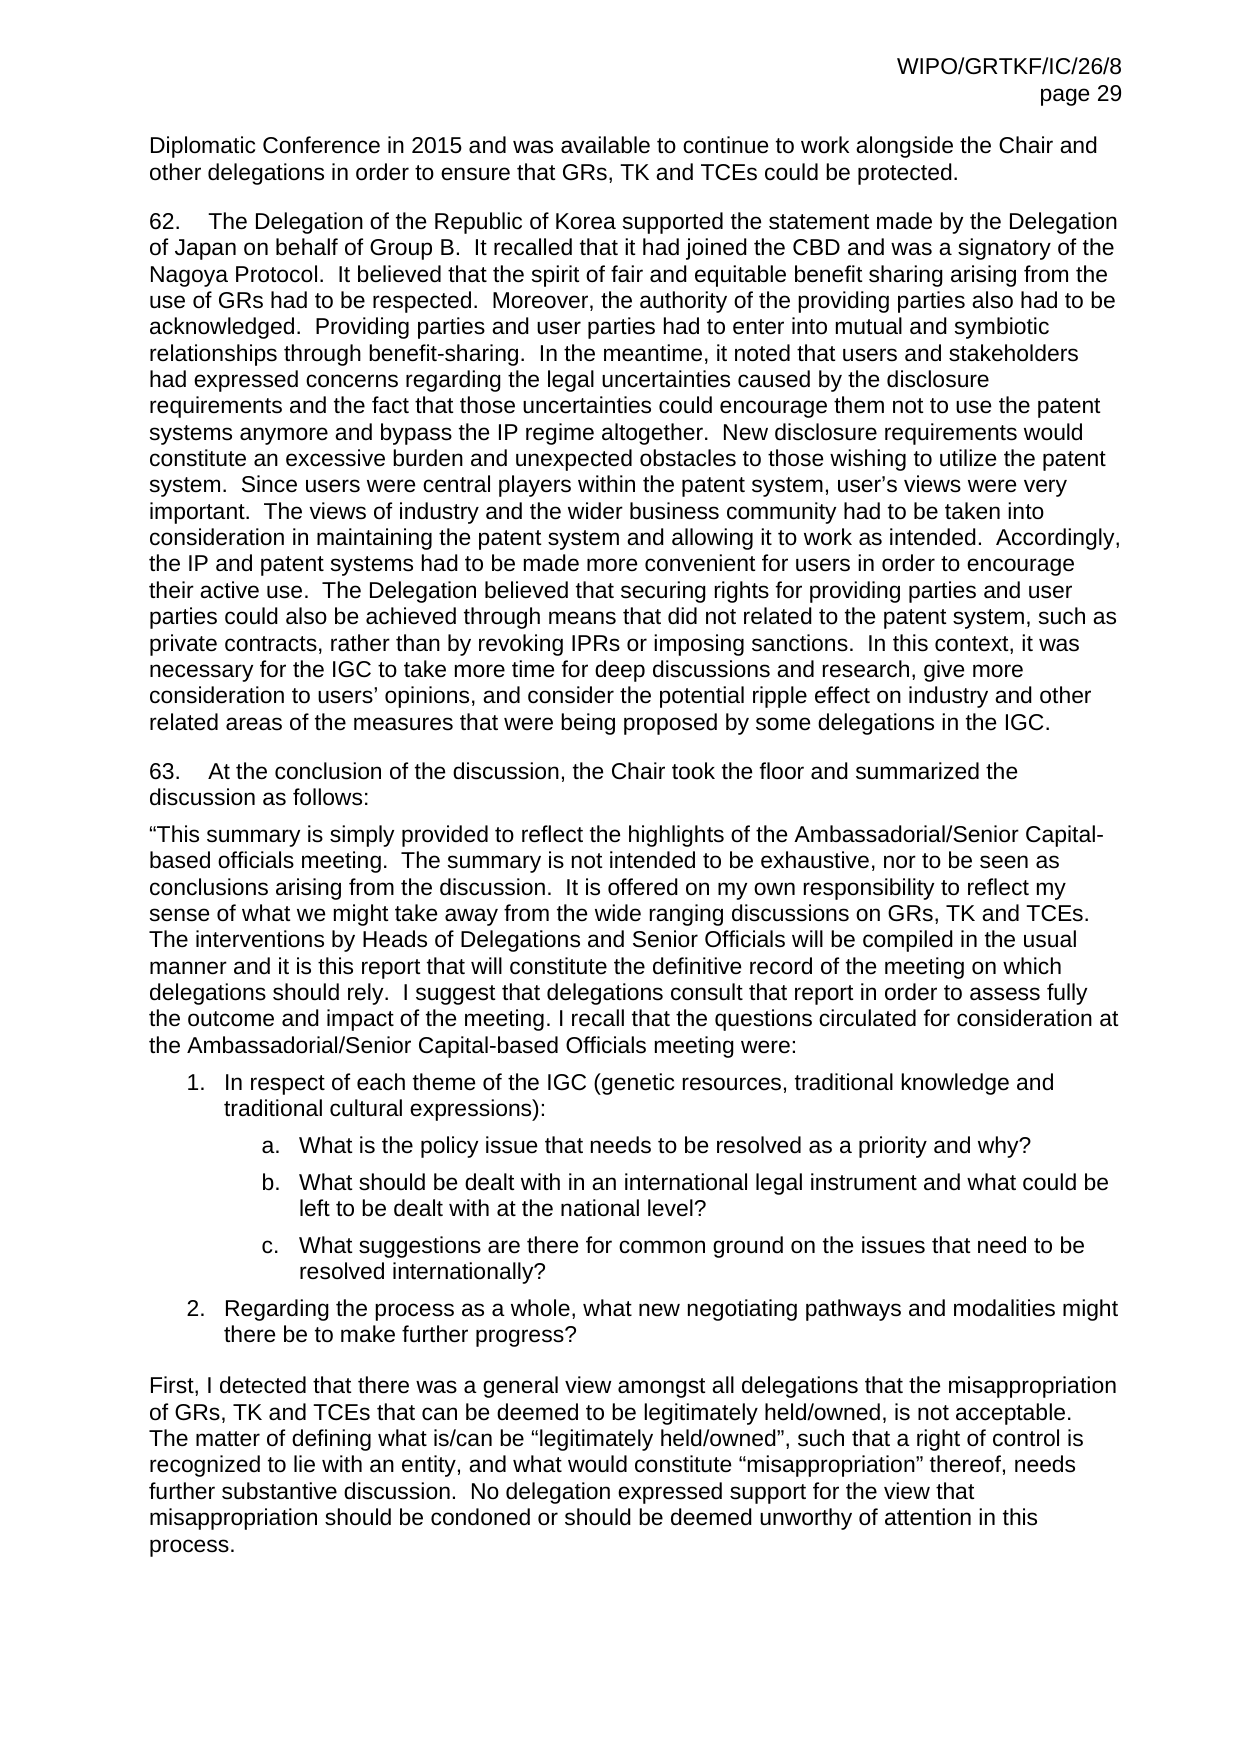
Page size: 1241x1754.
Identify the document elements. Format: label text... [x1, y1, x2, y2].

text “This summary is simply provided to reflect the highlights of the Ambassadorial/Senior Capital-based officials meeting. The summary is not intended to be exhaustive, nor to be seen as conclusions arising from the discussion. It is offered on my own responsibility to reflect my sense of what we might take away from the wide ranging discussions on GRs, TK and TCEs. The interventions by Heads of Delegations and Senior Officials will be compiled in the usual manner and it is this report that will constitute the definitive record of the meeting on which delegations should rely. I suggest that delegations consult that report in order to assess fully the outcome and impact of the meeting. I recall that the questions circulated for consideration at the Ambassadorial/Senior Capital-based Officials meeting were: [149, 821, 1122, 1058]
list What suggestions are there for common ground on the issues that need to be resolved internationally? [261, 1232, 1122, 1284]
list What is the policy issue that needs to be resolved as a priority and why? [261, 1132, 1122, 1158]
text At the conclusion of the discussion, the Chair took the floor and summarized the discussion as follows: [149, 758, 1122, 811]
list In respect of each theme of the IGC (genetic resources, traditional knowledge and traditional cultural expressions): [186, 1068, 1122, 1121]
text The Delegation of the Republic of Korea supported the statement made by the Delegation of Japan on behalf of Group B. It recalled that it had joined the CBD and was a signatory of the Nagoya Protocol. It believed that the spirit of fair and equitable benefit sharing arising from the use of GRs had to be respected. Moreover, the authority of the providing parties also had to be acknowledged. Providing parties and user parties had to enter into mutual and symbiotic relationships through benefit-sharing. In the meantime, it noted that users and stakeholders had expressed concerns regarding the legal uncertainties caused by the disclosure requirements and the fact that those uncertainties could encourage them not to use the patent systems anymore and bypass the IP regime altogether. New disclosure requirements would constitute an excessive burden and unexpected obstacles to those wishing to utilize the patent system. Since users were central players within the patent system, user’s views were very important. The views of industry and the wider business community had to be taken into consideration in maintaining the patent system and allowing it to work as intended. Accordingly, the IP and patent systems had to be made more convenient for users in order to encourage their active use. The Delegation believed that securing rights for providing parties and user parties could also be achieved through means that did not related to the patent system, such as private contracts, rather than by revoking IPRs or imposing sanctions. In this context, it was necessary for the IGC to take more time for deep discussions and research, give more consideration to users’ opinions, and consider the potential ripple effect on industry and other related areas of the measures that were being proposed by some delegations in the IGC. [149, 208, 1122, 735]
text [149, 132, 1122, 185]
list Regarding the process as a whole, what new negotiating pathways and modalities might there be to make further progress? [186, 1295, 1122, 1347]
list What should be dealt with in an international legal instrument and what could be left to be dealt with at the national level? [261, 1168, 1122, 1221]
text First, I detected that there was a general view amongst all delegations that the misappropriation of GRs, TK and TCEs that can be deemed to be legitimately held/owned, is not acceptable. The matter of defining what is/can be “legitimately held/owned”, such that a right of control is recognized to lie with an entity, and what would constitute “misappropriation” thereof, needs further substantive discussion. No delegation expressed support for the view that misappropriation should be condoned or should be deemed unworthy of attention in this process. [149, 1372, 1122, 1557]
